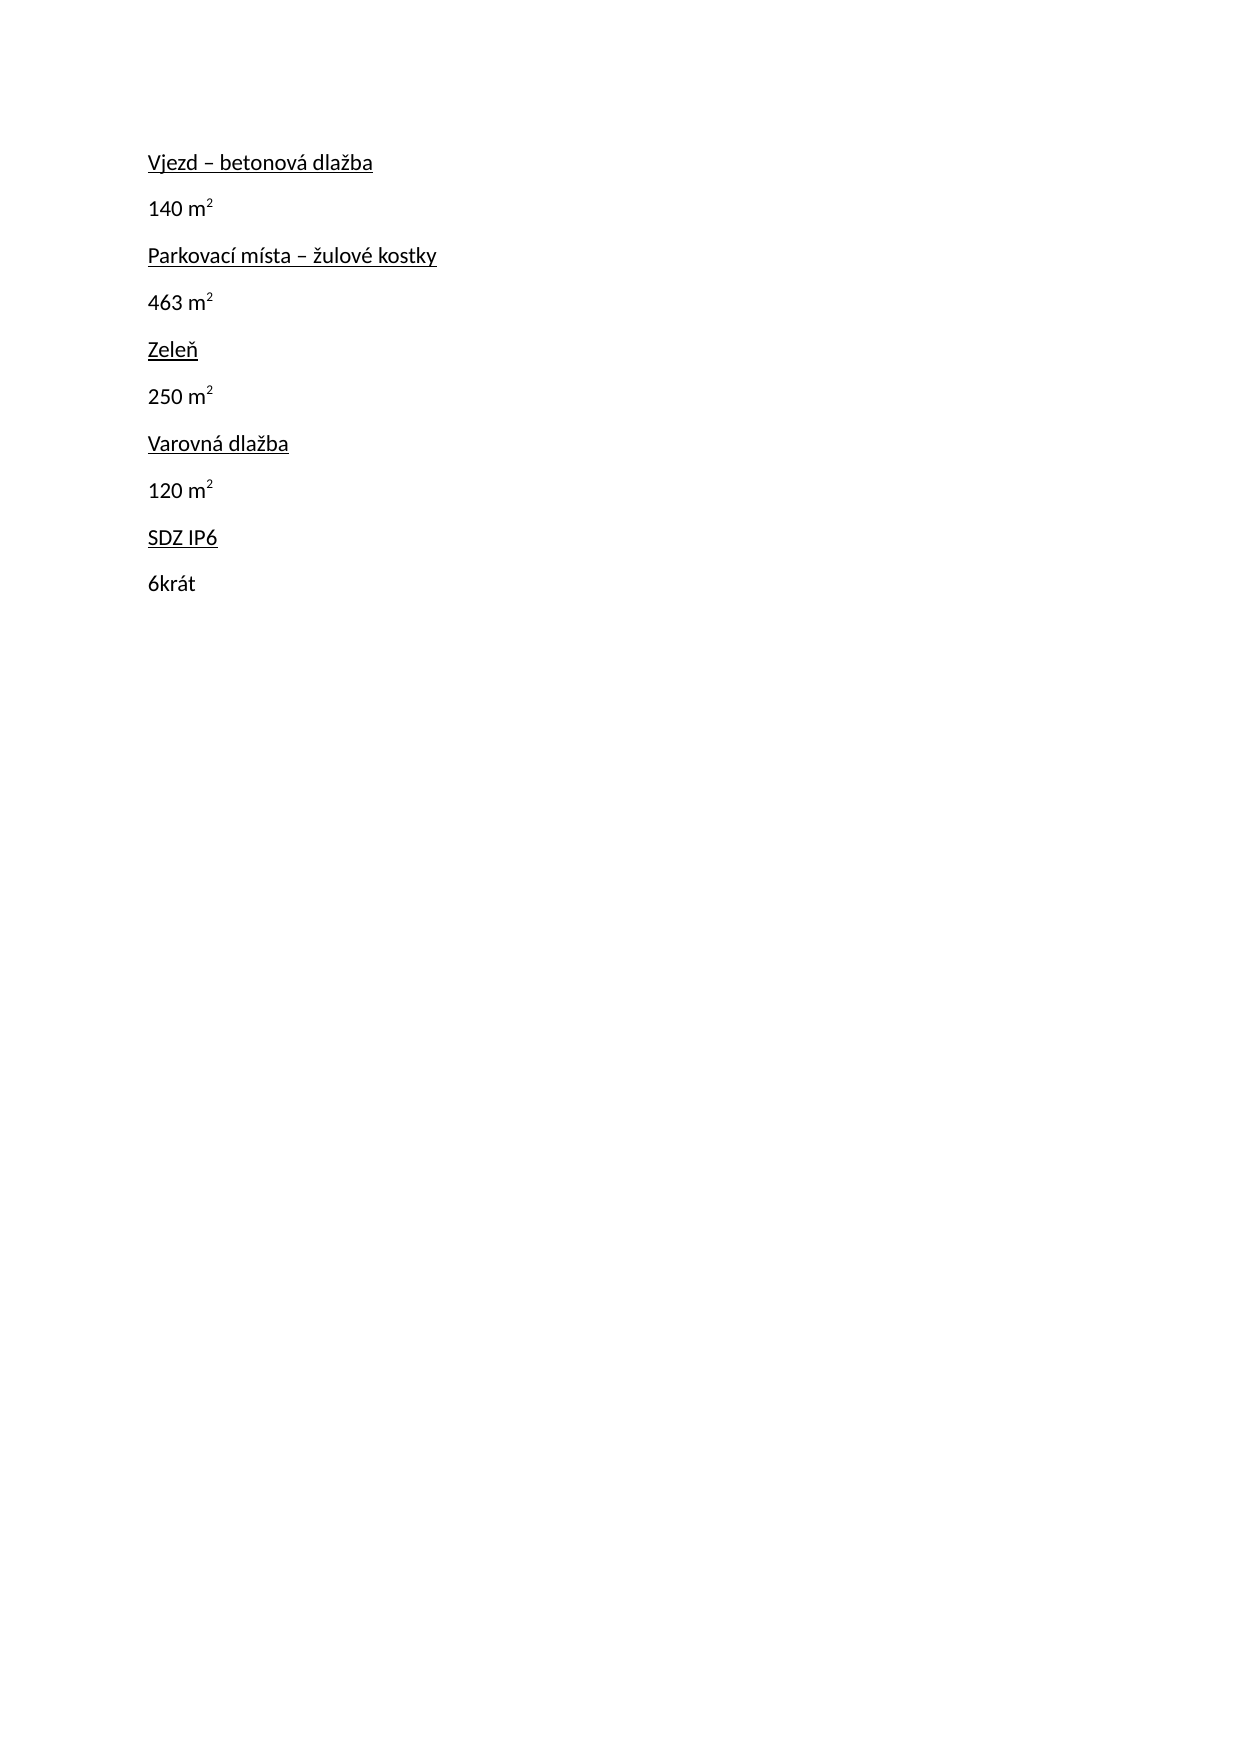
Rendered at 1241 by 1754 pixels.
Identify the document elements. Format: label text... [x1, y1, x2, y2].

text 140 m2 [148, 194, 1093, 222]
text 6krát [148, 569, 1093, 597]
text Parkovací místa – žulové kostky [148, 241, 1093, 269]
text Varovná dlažba [148, 429, 1093, 457]
text 250 m2 [148, 382, 1093, 410]
text SDZ IP6 [148, 523, 1093, 551]
text 463 m2 [148, 288, 1093, 316]
text Zeleň [148, 335, 1093, 363]
text 120 m2 [148, 476, 1093, 504]
text Vjezd – betonová dlažba [148, 148, 1093, 176]
